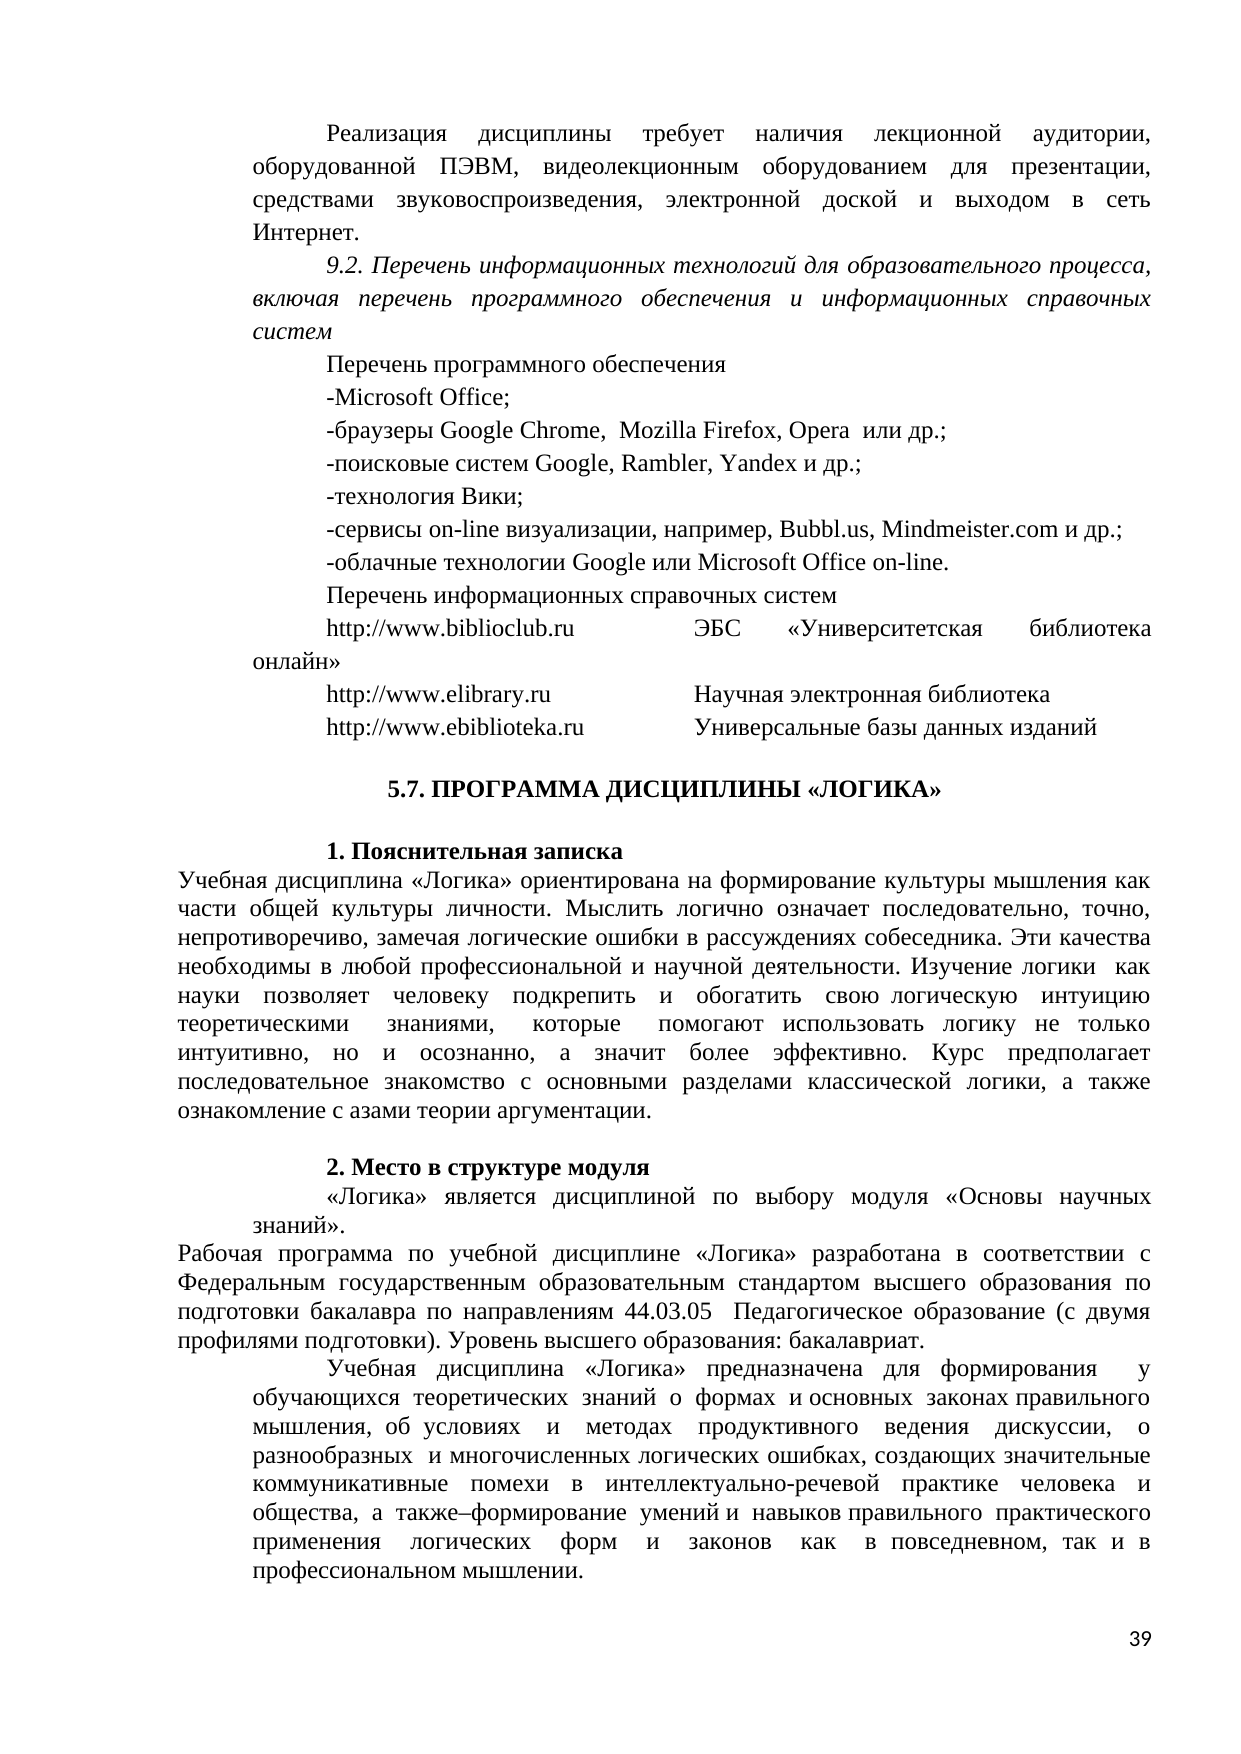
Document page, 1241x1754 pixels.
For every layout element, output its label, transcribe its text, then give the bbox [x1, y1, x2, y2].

text 1. Пояснительная записка [252, 836, 1152, 865]
text Рабочая программа по учебной дисциплине «Логика» разработана в соответствии с Федеральным государственным образовательным стандартом высшего образования по подготовки бакалавра по направлениям 44.03.05 Педагогическое образование (с двумя профилями подготовки). Уровень высшего образования: бакалавриат. [177, 1238, 1152, 1353]
text -сервисы on-line визуализации, например, Bubbl.us, Mindmeister.com и др.; [252, 514, 1152, 543]
text -облачные технологии Google или Microsoft Office on-line. [252, 547, 1152, 576]
text «Логика» является дисциплиной по выбору модуля «Основы научных знаний». [252, 1181, 1152, 1238]
text Учебная дисциплина «Логика» ориентирована на формирование культуры мышления как части общей культуры личности. Мыслить логично означает последовательно, точно, непротиворечиво, замечая логические ошибки в рассуждениях собеседника. Эти качества необходимы в любой профессиональной и научной деятельности. Изучение логики как науки позволяет человеку подкрепить и обогатить свою логическую интуицию теоретическими знаниями, которые помогают использовать логику не только интуитивно, но и осознанно, а значит более эффективно. Курс предполагает последовательное знакомство с основными разделами классической логики, а также ознакомление с азами теории аргументации. [177, 865, 1152, 1123]
text Перечень информационных справочных систем [252, 580, 1152, 609]
text http://www.ebiblioteka.ru Универсальные базы данных изданий [252, 712, 1152, 741]
text -технология Вики; [252, 481, 1152, 510]
subtitle 5.7. ПРОГРАММА ДИСЦИПЛИНЫ «ЛОГИКА» [177, 774, 1152, 803]
text 9.2. Перечень информационных технологий для образовательного процесса, включая перечень программного обеспечения и информационных справочных систем [252, 250, 1152, 345]
text Реализация дисциплины требует наличия лекционной аудитории, оборудованной ПЭВМ, видеолекционным оборудованием для презентации, средствами звуковоспроизведения, электронной доской и выходом в сеть Интернет. [252, 118, 1152, 246]
text Учебная дисциплина «Логика» предназначена для формирования у обучающихся теоретических знаний о формах и основных законах правильного мышления, об условиях и методах продуктивного ведения дискуссии, о разнообразных и многочисленных логических ошибках, создающих значительные коммуникативные помехи в интеллектуально-речевой практике человека и общества, а также–формирование умений и навыков правильного практического применения логических форм и законов как в повседневном, так и в профессиональном мышлении. [252, 1353, 1152, 1583]
text http://www.biblioclub.ru ЭБС «Университетская библиотека онлайн» [252, 613, 1152, 675]
text -браузеры Google Chrome, Mozilla Firefox, Opera или др.; [252, 415, 1152, 444]
text -Microsoft Office; [252, 382, 1152, 411]
text Перечень программного обеспечения [252, 349, 1152, 378]
text http://www.elibrary.ru Научная электронная библиотека [252, 679, 1152, 708]
text 2. Место в структуре модуля [252, 1152, 1152, 1181]
text -поисковые систем Google, Rambler, Yandex и др.; [252, 448, 1152, 477]
